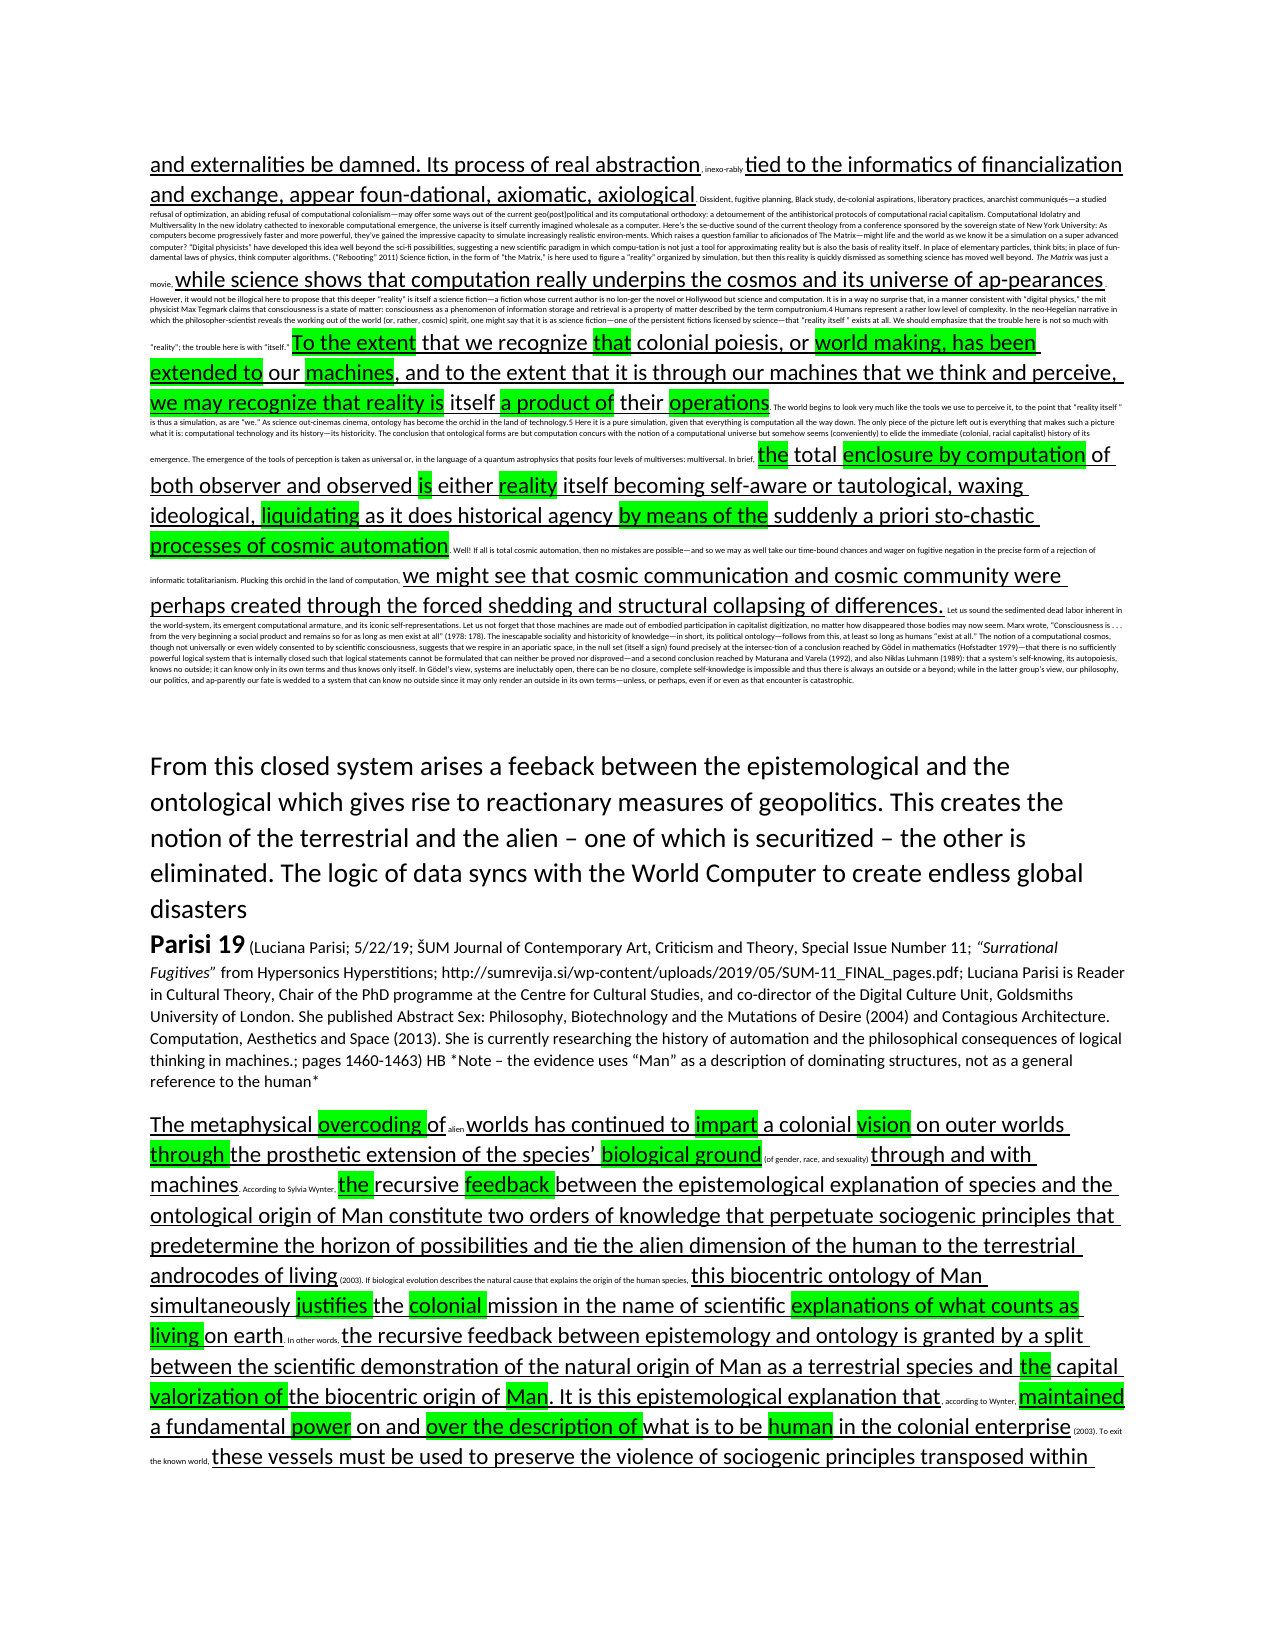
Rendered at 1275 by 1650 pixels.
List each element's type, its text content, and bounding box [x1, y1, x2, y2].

subtitle From this closed system arises a feeback between the epistemological and the ontological which gives rise to reactionary measures of geopolitics. This creates the notion of the terrestrial and the alien – one of which is securitized – the other is eliminated. The logic of data syncs with the World Computer to create endless global disasters [150, 749, 1125, 925]
text Parisi 19 (Luciana Parisi; 5/22/19; ŠUM Journal of Contemporary Art, Criticism and Theory, Special Issue Number 11; “Surrational Fugitives” from Hypersonics Hyperstitions; http://sumrevija.si/wp-content/uploads/2019/05/SUM-11_FINAL_pages.pdf; Luciana Parisi is Reader in Cultural Theory, Chair of the PhD programme at the Centre for Cultural Studies, and co-director of the Digital Culture Unit, Goldsmiths University of London. She published Abstract Sex: Philosophy, Biotechnology and the Mutations of Desire (2004) and Contagious Architecture. Computation, Aesthetics and Space (2013). She is currently researching the history of automation and the philosophical consequences of logical thinking in machines.; pages 1460-1463) HB *Note – the evidence uses “Man” as a description of dominating structures, not as a general reference to the human* [150, 928, 1125, 1092]
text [150, 150, 1125, 685]
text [150, 1110, 1125, 1471]
